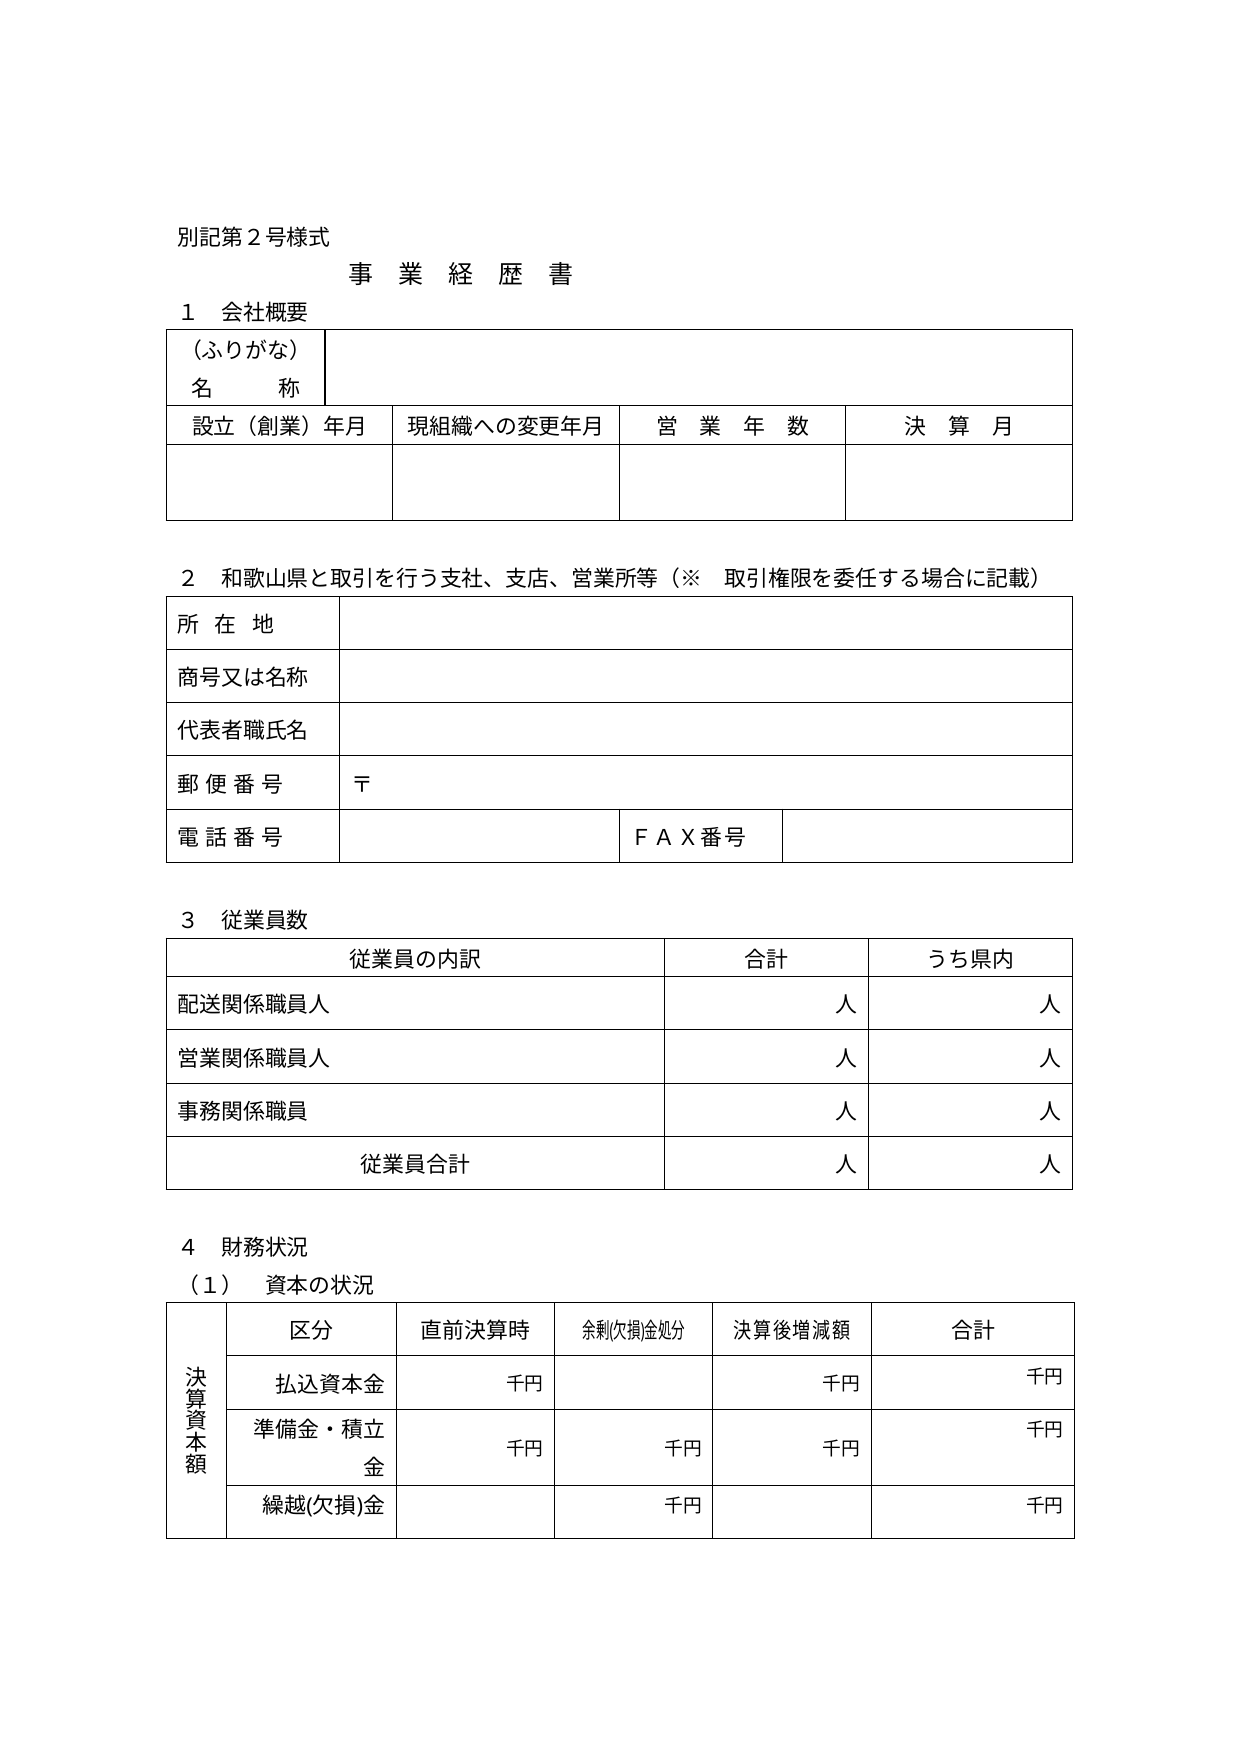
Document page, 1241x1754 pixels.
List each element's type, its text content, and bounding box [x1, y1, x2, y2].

table_cell 営業関係職員人 [167, 1030, 664, 1082]
text 別記第２号様式 [177, 217, 1063, 254]
table_header [340, 597, 1072, 649]
text ２ 和歌山県と取引を行う支社、支店、営業所等（※ 取引権限を委任する場合に記載） [177, 558, 1063, 596]
table_cell [620, 445, 845, 520]
text １ 会社概要 [177, 292, 1063, 329]
table_header 区分 [227, 1303, 396, 1355]
table_cell [555, 1356, 712, 1408]
table_cell [397, 1486, 554, 1538]
table_cell [340, 810, 619, 862]
table_header 所在地 [167, 597, 339, 649]
table_cell [340, 650, 1072, 702]
table_cell 事務関係職員 [167, 1084, 664, 1136]
table_cell [713, 1486, 871, 1538]
table_cell 千円 [397, 1356, 554, 1408]
table_cell 代表者職氏名 [167, 703, 339, 755]
table_header 従業員の内訳 [167, 939, 664, 976]
table_cell [167, 445, 392, 520]
table_cell 千円 [397, 1410, 554, 1484]
table_cell 千円 [555, 1486, 712, 1538]
text ４ 財務状況 [177, 1227, 1063, 1265]
table_cell 人 [869, 1030, 1072, 1082]
table_header 決算後増減額 [713, 1303, 871, 1355]
table_cell 千円 [872, 1486, 1074, 1538]
table_cell 千円 [713, 1410, 871, 1484]
table_cell 現組織への変更年月 [393, 406, 619, 444]
table_cell 人 [665, 977, 868, 1029]
table_cell 繰越(欠損)金 [227, 1486, 396, 1538]
table_cell 千円 [713, 1356, 871, 1408]
table_cell [846, 445, 1072, 520]
table_cell 人 [665, 1030, 868, 1082]
table_cell 設立（創業）年月 [167, 406, 392, 444]
table_cell 〒 [340, 756, 1072, 808]
table_cell 配送関係職員人 [167, 977, 664, 1029]
table_header （ふりがな） 名 称 [167, 330, 324, 405]
table_cell 千円 [555, 1410, 712, 1484]
table_cell 郵便番号 [167, 756, 339, 808]
table_cell 決 算 月 [846, 406, 1072, 444]
table_cell 人 [665, 1137, 868, 1189]
table_cell 営 業 年 数 [620, 406, 845, 444]
table_header 直前決算時 [397, 1303, 554, 1355]
table_cell 商号又は名称 [167, 650, 339, 702]
table_cell [783, 810, 1072, 862]
table_header 合計 [872, 1303, 1074, 1355]
table_cell 人 [869, 1084, 1072, 1136]
text （１） 資本の状況 [177, 1265, 1063, 1302]
table_cell 払込資本金 [227, 1356, 396, 1408]
table_header [326, 330, 1072, 405]
table_cell [393, 445, 619, 520]
table_cell 人 [869, 977, 1072, 1029]
table_cell ＦＡＸ番号 [620, 810, 782, 862]
table_cell 準備金・積立金 [227, 1410, 396, 1484]
table_header うち県内 [869, 939, 1072, 976]
table_cell [340, 703, 1072, 755]
table_cell 千円 [872, 1356, 1074, 1408]
text 事 業 経 歴 書 [177, 254, 1063, 292]
table_cell 電話番号 [167, 810, 339, 862]
table_header 余剰(欠損)金処分 [555, 1303, 712, 1355]
text ３ 従業員数 [177, 900, 1063, 938]
table_header 決算資本額 [167, 1303, 226, 1538]
table_header 合計 [665, 939, 868, 976]
table_cell 従業員合計 [167, 1137, 664, 1189]
table_cell 千円 [872, 1410, 1074, 1484]
table_cell 人 [869, 1137, 1072, 1189]
table_cell 人 [665, 1084, 868, 1136]
